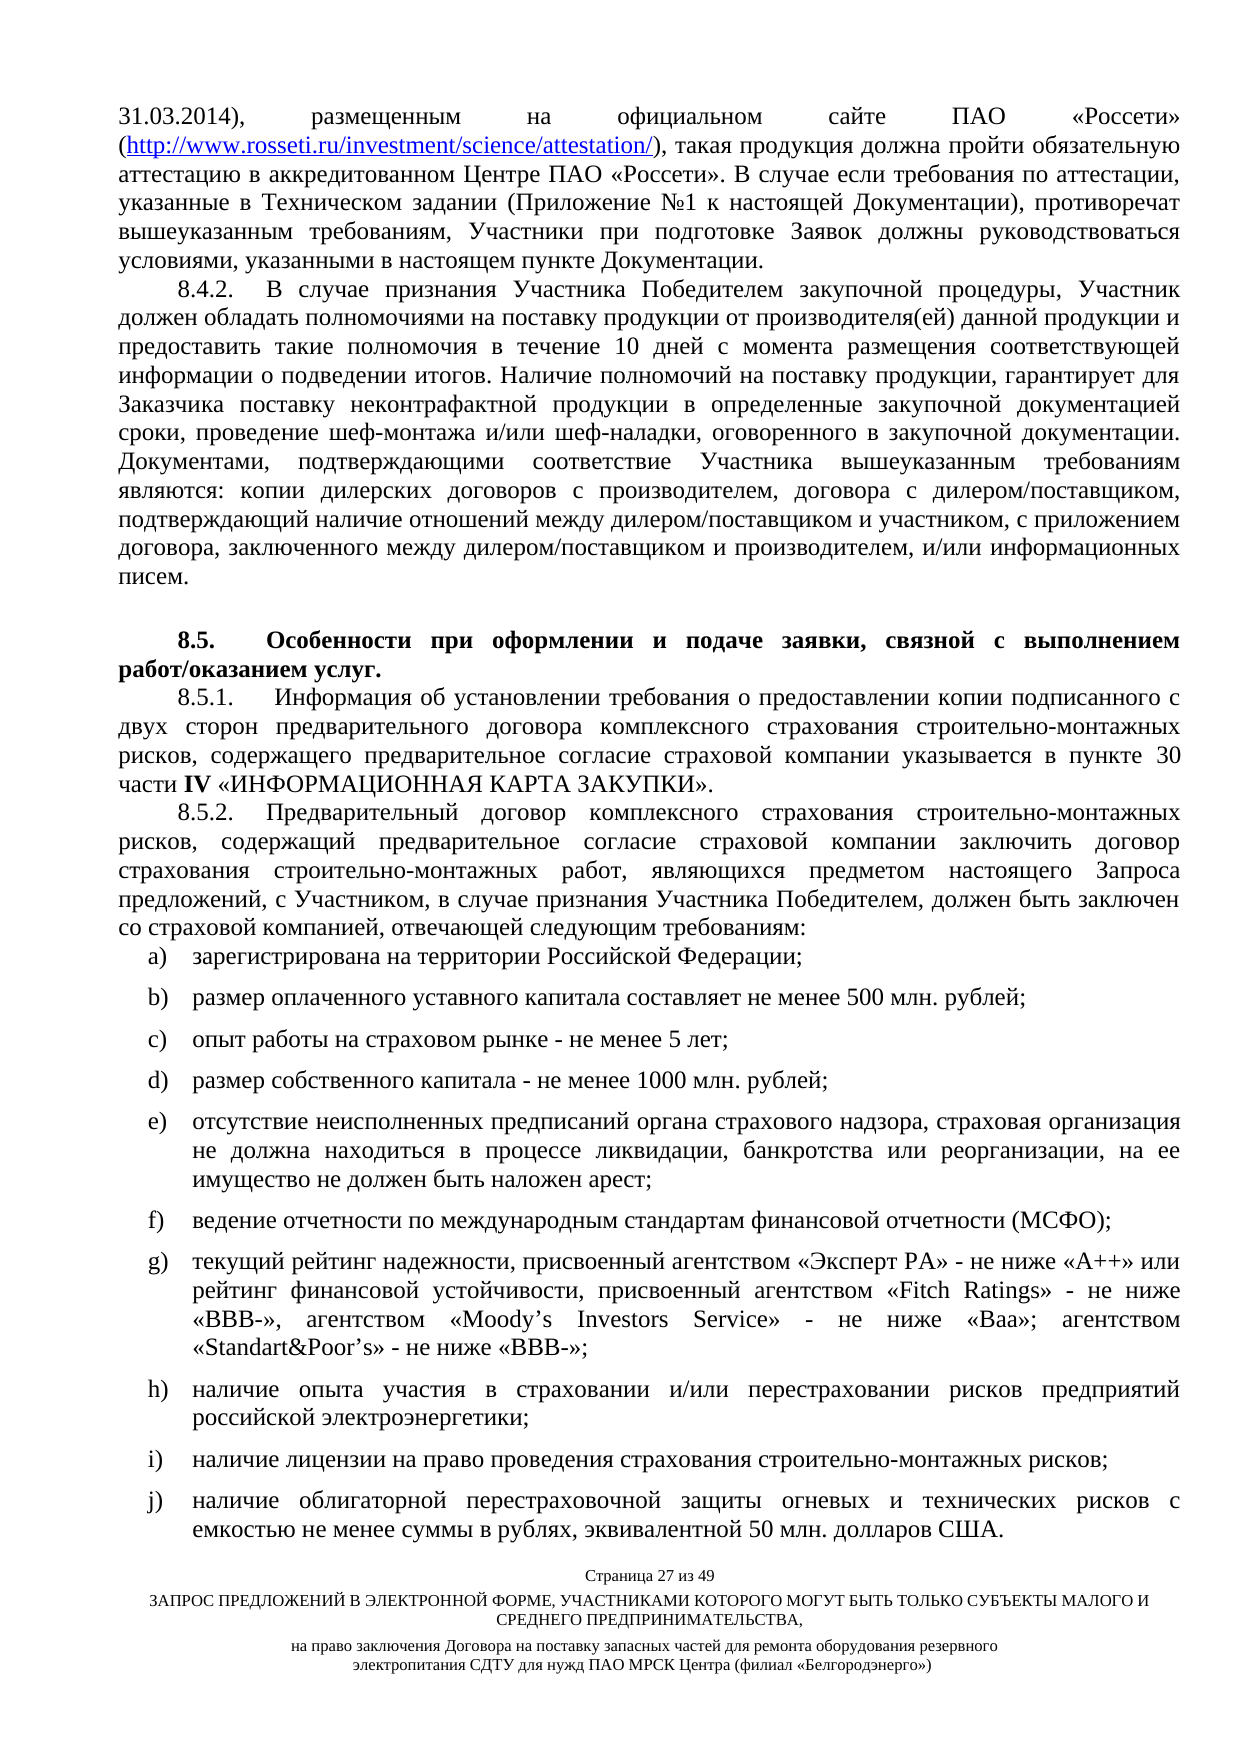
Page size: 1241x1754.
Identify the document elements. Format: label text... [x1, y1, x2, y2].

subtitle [118, 101, 1181, 274]
list наличие облигаторной перестраховочной защиты огневых и технических рисков с емкостью не менее суммы в рублях, эквивалентной 50 млн. долларов США. [148, 1485, 1181, 1542]
list опыт работы на страховом рынке - не менее 5 лет; [148, 1024, 1181, 1052]
subtitle Особенности при оформлении и подаче заявки, связной с выполнением работ/оказанием услуг. [118, 625, 1181, 682]
list наличие лицензии на право проведения страхования строительно-монтажных рисков; [148, 1444, 1181, 1472]
subtitle Информация об установлении требования о предоставлении копии подписанного с двух сторон предварительного договора комплексного страхования строительно-монтажных рисков, содержащего предварительное согласие страховой компании указывается в пункте 30 части IV «ИНФОРМАЦИОННАЯ КАРТА ЗАКУПКИ». [118, 682, 1181, 797]
list зарегистрирована на территории Российской Федерации; [148, 941, 1181, 970]
list текущий рейтинг надежности, присвоенный агентством «Эксперт РА» - не ниже «А++» или рейтинг финансовой устойчивости, присвоенный агентством «Fitch Ratings» - не ниже «BBB-», агентством «Moody’s Investors Service» - не ниже «Baa»; агентством «Standart&Poor’s» - не ниже «BBB-»; [148, 1246, 1181, 1361]
list ведение отчетности по международным стандартам финансовой отчетности (МСФО); [148, 1205, 1181, 1234]
subtitle Предварительный договор комплексного страхования строительно-монтажных рисков, содержащий предварительное согласие страховой компании заключить договор страхования строительно-монтажных работ, являющихся предметом настоящего Запроса предложений, с Участником, в случае признания Участника Победителем, должен быть заключен со страховой компанией, отвечающей следующим требованиям: [118, 797, 1181, 941]
list отсутствие неисполненных предписаний органа страхового надзора, страховая организация не должна находиться в процессе ликвидации, банкротства или реорганизации, на ее имущество не должен быть наложен арест; [148, 1106, 1181, 1192]
subtitle В случае признания Участника Победителем закупочной процедуры, Участник должен обладать полномочиями на поставку продукции от производителя(ей) данной продукции и предоставить такие полномочия в течение 10 дней с момента размещения соответствующей информации о подведении итогов. Наличие полномочий на поставку продукции, гарантирует для Заказчика поставку неконтрафактной продукции в определенные закупочной документацией сроки, проведение шеф-монтажа и/или шеф-наладки, оговоренного в закупочной документации. Документами, подтверждающими соответствие Участника вышеуказанным требованиям являются: копии дилерских договоров с производителем, договора с дилером/поставщиком, подтверждающий наличие отношений между дилером/поставщиком и участником, с приложением договора, заключенного между дилером/поставщиком и производителем, и/или информационных писем. [118, 274, 1181, 590]
list размер собственного капитала - не менее 1000 млн. рублей; [148, 1065, 1181, 1094]
list размер оплаченного уставного капитала составляет не менее 500 млн. рублей; [148, 982, 1181, 1011]
list наличие опыта участия в страховании и/или перестраховании рисков предприятий российской электроэнергетики; [148, 1374, 1181, 1431]
